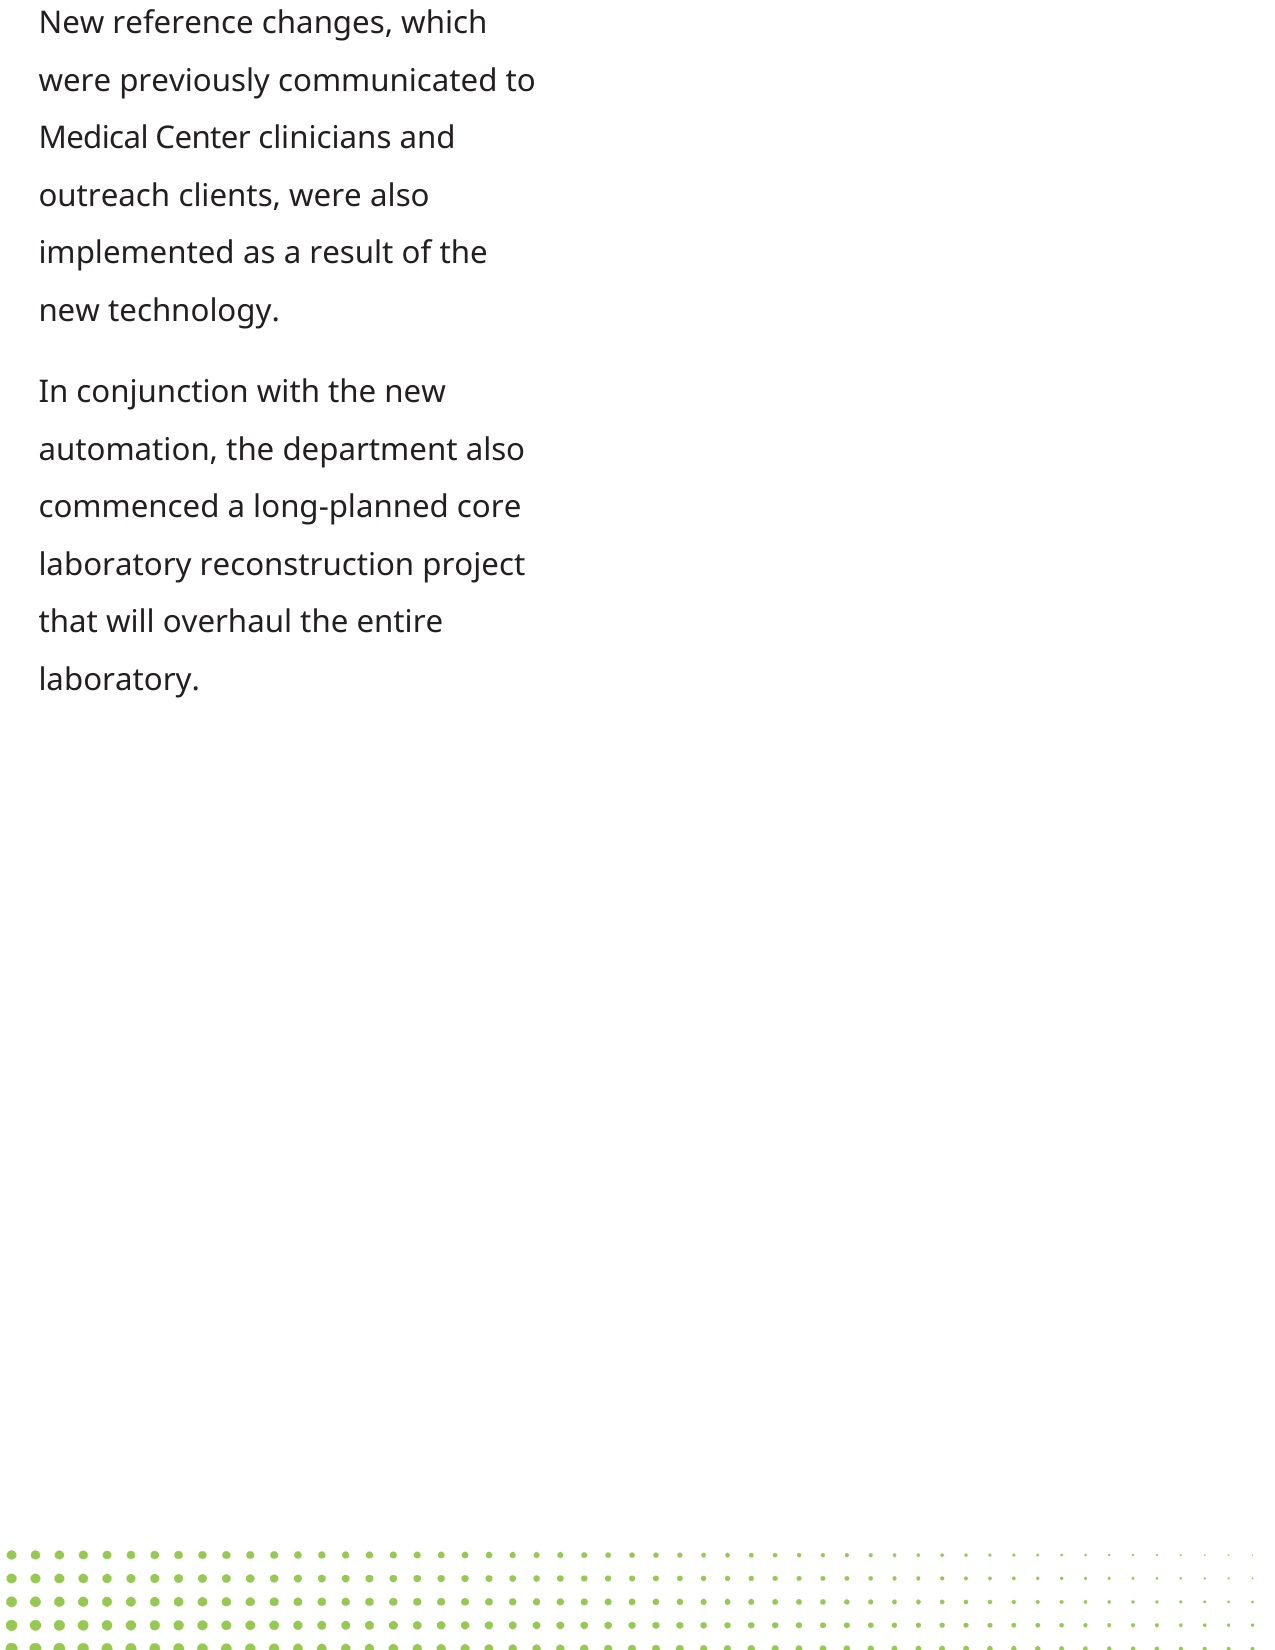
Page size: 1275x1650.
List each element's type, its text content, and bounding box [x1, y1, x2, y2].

picture [3, 1548, 1263, 1650]
text In conjunction with the new automation, the department also commenced a long-planned core laboratory reconstruction project that will overhaul the entire laboratory. [38, 369, 562, 699]
text New reference changes, which were previously communicated to Medical Center clinicians and outreach clients, were also implemented as a result of the new technology. [38, 0, 551, 330]
